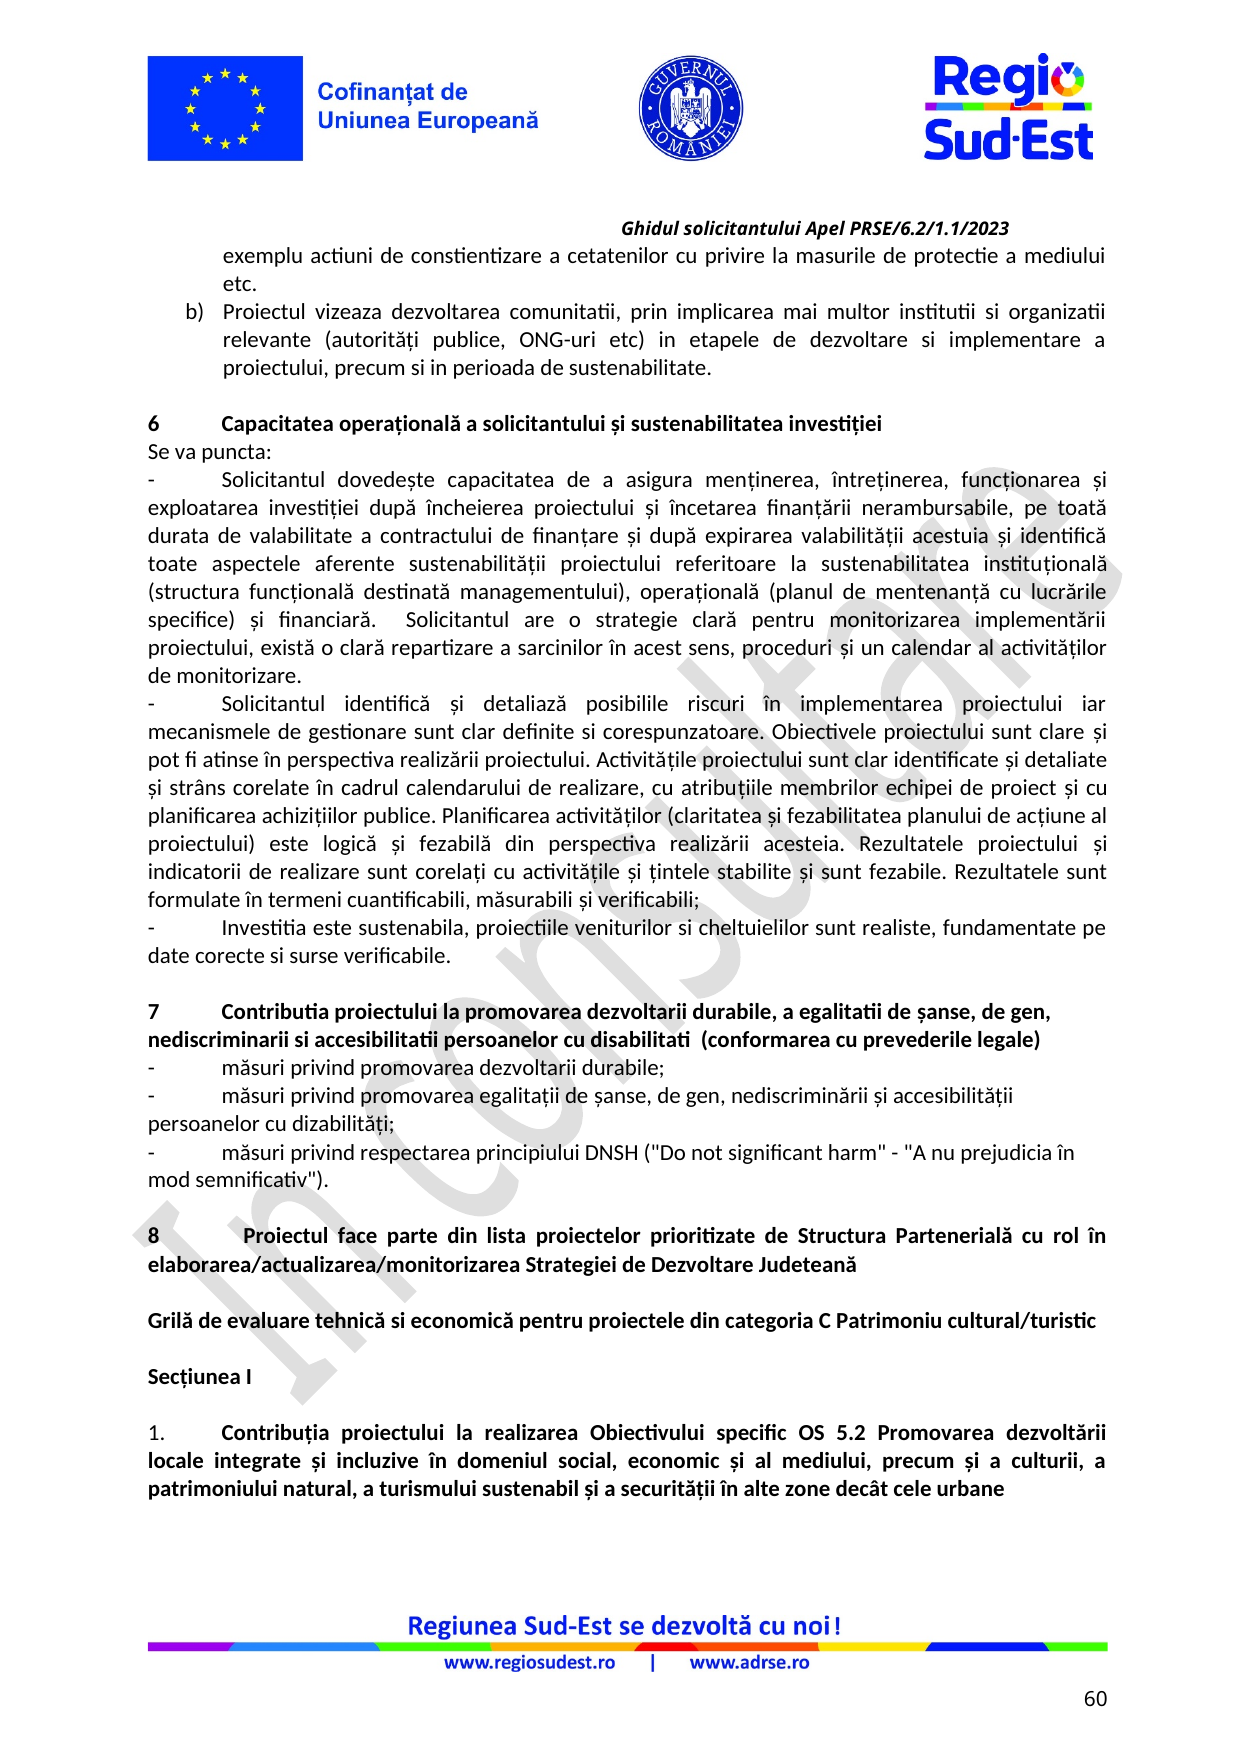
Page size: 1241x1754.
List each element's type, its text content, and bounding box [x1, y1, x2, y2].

text Se va puncta: [148, 437, 1107, 465]
text - măsuri privind promovarea dezvoltarii durabile; [148, 1053, 1107, 1082]
picture [147, 53, 1093, 162]
text Secțiunea I [148, 1362, 1107, 1390]
text - Solicitantul dovedeşte capacitatea de a asigura menţinerea, întreţinerea, funcţionarea şi exploatarea investiţiei după încheierea proiectului şi încetarea finanţării nerambursabile, pe toată durata de valabilitate a contractului de finanţare şi după expirarea valabilităţii acestuia şi identifică toate aspectele aferente sustenabilităţii proiectului referitoare la sustenabilitatea instituţională (structura funcţională destinată managementului), operaţională (planul de mentenanţă cu lucrările specifice) şi financiară. Solicitantul are o strategie clară pentru monitorizarea implementării proiectului, există o clară repartizare a sarcinilor în acest sens, proceduri şi un calendar al activităţilor de monitorizare. [148, 465, 1107, 689]
text - Investitia este sustenabila, proiectiile veniturilor si cheltuielilor sunt realiste, fundamentate pe date corecte si surse verificabile. [148, 913, 1107, 969]
list Proiectul vizeaza dezvoltarea comunitatii, prin implicarea mai multor institutii si organizatii relevante (autorități publice, ONG-uri etc) in etapele de dezvoltare si implementare a proiectului, precum si in perioada de sustenabilitate. [185, 297, 1107, 381]
picture [147, 1615, 1108, 1672]
text - măsuri privind respectarea principiului DNSH ("Do not significant harm" - "A nu prejudicia în mod semnificativ"). [148, 1138, 1107, 1194]
text 7 Contributia proiectului la promovarea dezvoltarii durabile, a egalitatii de şanse, de gen, nediscriminarii si accesibilitatii persoanelor cu disabilitati (conformarea cu prevederile legale) [148, 997, 1107, 1053]
text 8 Proiectul face parte din lista proiectelor prioritizate de Structura Partenerială cu rol în elaborarea/actualizarea/monitorizarea Strategiei de Dezvoltare Judeteană [148, 1222, 1107, 1278]
text 6 Capacitatea operațională a solicitantului și sustenabilitatea investiției [148, 409, 1107, 437]
text - Solicitantul identifică şi detaliază posibilile riscuri în implementarea proiectului iar mecanismele de gestionare sunt clar definite si corespunzatoare. Obiectivele proiectului sunt clare şi pot fi atinse în perspectiva realizării proiectului. Activităţile proiectului sunt clar identificate şi detaliate şi strâns corelate în cadrul calendarului de realizare, cu atribuţiile membrilor echipei de proiect şi cu planificarea achiziţiilor publice. Planificarea activităţilor (claritatea şi fezabilitatea planului de acţiune al proiectului) este logică şi fezabilă din perspectiva realizării acesteia. Rezultatele proiectului şi indicatorii de realizare sunt corelaţi cu activităţile şi ţintele stabilite şi sunt fezabile. Rezultatele sunt formulate în termeni cuantificabili, măsurabili şi verificabili; [148, 689, 1107, 913]
text - măsuri privind promovarea egalitații de şanse, de gen, nediscriminării și accesibilității persoanelor cu dizabilități; [148, 1082, 1107, 1138]
text Grilă de evaluare tehnică si economică pentru proiectele din categoria C Patrimoniu cultural/turistic [148, 1306, 1107, 1334]
text 1. Contribuția proiectului la realizarea Obiectivului specific OS 5.2 Promovarea dezvoltării locale integrate și incluzive în domeniul social, economic și al mediului, precum și a culturii, a patrimoniului natural, a turismului sustenabil și a securității în alte zone decât cele urbane [148, 1418, 1107, 1502]
